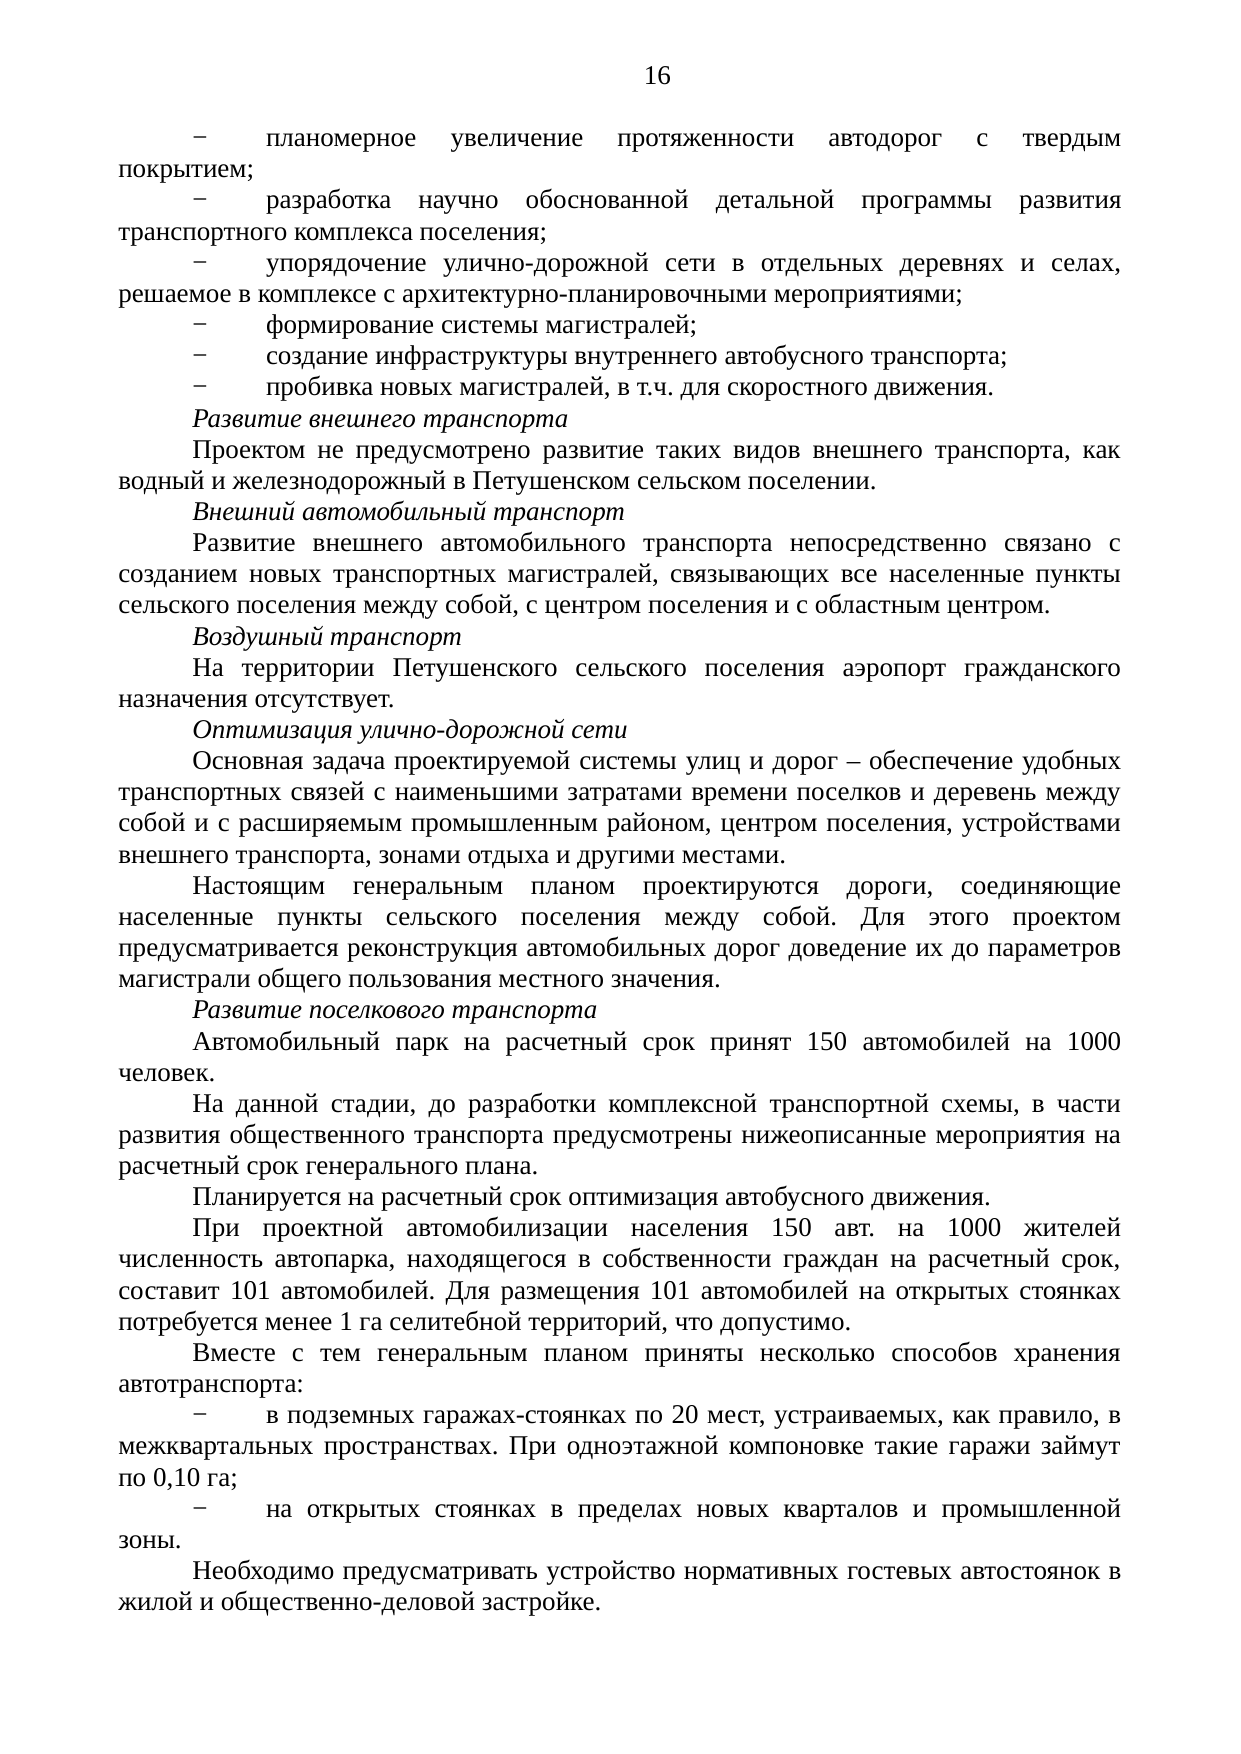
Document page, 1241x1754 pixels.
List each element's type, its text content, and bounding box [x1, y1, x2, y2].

text На территории Петушенского сельского поселения аэропорт гражданского назначения отсутствует. [118, 651, 1122, 713]
text Настоящим генеральным планом проектируются дороги, соединяющие населенные пункты сельского поселения между собой. Для этого проектом предусматривается реконструкция автомобильных дорог доведение их до параметров магистрали общего пользования местного значения. [118, 869, 1122, 993]
list формирование системы магистралей; [118, 308, 1122, 339]
text При проектной автомобилизации населения 150 авт. на 1000 жителей численность автопарка, находящегося в собственности граждан на расчетный срок, составит 101 автомобилей. Для размещения 101 автомобилей на открытых стоянках потребуется менее 1 га селитебной территорий, что допустимо. [118, 1211, 1122, 1336]
text Развитие внешнего автомобильного транспорта непосредственно связано с созданием новых транспортных магистралей, связывающих все населенные пункты сельского поселения между собой, с центром поселения и с областным центром. [118, 526, 1122, 620]
text Воздушный транспорт [118, 620, 1122, 651]
list разработка научно обоснованной детальной программы развития транспортного комплекса поселения; [118, 184, 1122, 246]
list пробивка новых магистралей, в т.ч. для скоростного движения. [118, 371, 1122, 402]
text Основная задача проектируемой системы улиц и дорог – обеспечение удобных транспортных связей с наименьшими затратами времени поселков и деревень между собой и с расширяемым промышленным районом, центром поселения, устройствами внешнего транспорта, зонами отдыха и другими местами. [118, 744, 1122, 869]
list на открытых стоянках в пределах новых кварталов и промышленной зоны. [118, 1492, 1122, 1554]
text Развитие внешнего транспорта [118, 402, 1122, 433]
list упорядочение улично-дорожной сети в отдельных деревнях и селах, решаемое в комплексе с архитектурно-планировочными мероприятиями; [118, 246, 1122, 308]
text Оптимизация улично-дорожной сети [118, 713, 1122, 744]
text Планируется на расчетный срок оптимизация автобусного движения. [118, 1180, 1122, 1211]
list в подземных гаражах-стоянках по 20 мест, устраиваемых, как правило, в межквартальных пространствах. При одноэтажной компоновке такие гаражи займут по 0,10 га; [118, 1398, 1122, 1492]
text Автомобильный парк на расчетный срок принят 150 автомобилей на 1000 человек. [118, 1024, 1122, 1087]
list создание инфраструктуры внутреннего автобусного транспорта; [118, 339, 1122, 371]
text Проектом не предусмотрено развитие таких видов внешнего транспорта, как водный и железнодорожный в Петушенском сельском поселении. [118, 433, 1122, 495]
text На данной стадии, до разработки комплексной транспортной схемы, в части развития общественного транспорта предусмотрены нижеописанные мероприятия на расчетный срок генерального плана. [118, 1087, 1122, 1180]
text Необходимо предусматривать устройство нормативных гостевых автостоянок в жилой и общественно-деловой застройке. [118, 1554, 1122, 1616]
text Развитие поселкового транспорта [118, 993, 1122, 1024]
text Вместе с тем генеральным планом приняты несколько способов хранения автотранспорта: [118, 1336, 1122, 1398]
list планомерное увеличение протяженности автодорог с твердым покрытием; [118, 121, 1122, 184]
text Внешний автомобильный транспорт [118, 495, 1122, 526]
